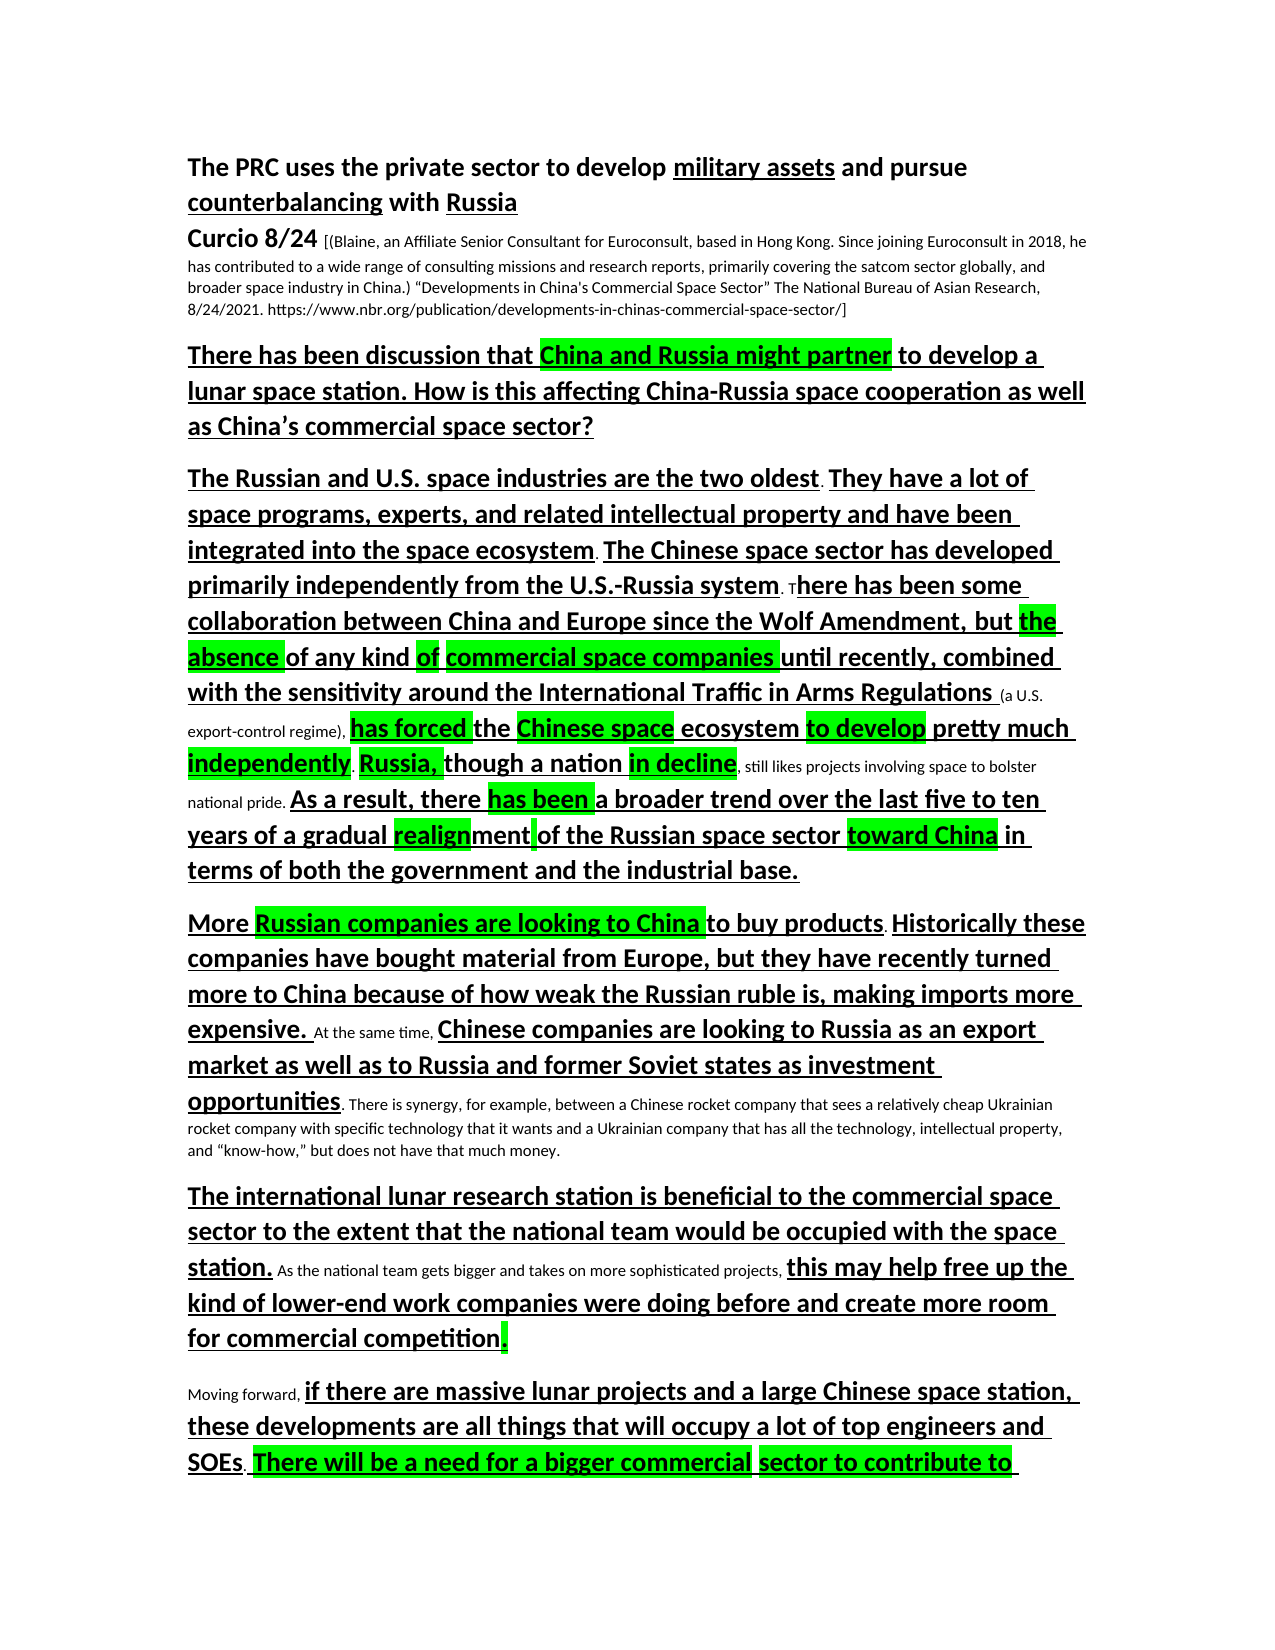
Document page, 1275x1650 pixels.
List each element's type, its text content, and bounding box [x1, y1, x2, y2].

text The international lunar research station is beneficial to the commercial space sector to the extent that the national team would be occupied with the space station. As the national team gets bigger and takes on more sophisticated projects, this may help free up the kind of lower-end work companies were doing before and create more room for commercial competition. [187, 1179, 1087, 1354]
text There has been discussion that China and Russia might partner to develop a lunar space station. How is this affecting China-Russia space cooperation as well as China’s commercial space sector? [187, 338, 1087, 442]
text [187, 1374, 1087, 1478]
text The Russian and U.S. space industries are the two oldest. They have a lot of space programs, experts, and related intellectual property and have been integrated into the space ecosystem. The Chinese space sector has developed primarily independently from the U.S.-Russia system. There has been some collaboration between China and Europe since the Wolf Amendment, but the absence of any kind of commercial space companies until recently, combined with the sensitivity around the International Traffic in Arms Regulations (a U.S. export-control regime), has forced the Chinese space ecosystem to develop pretty much independently. Russia, though a nation in decline, still likes projects involving space to bolster national pride. As a result, there has been a broader trend over the last five to ten years of a gradual realignment of the Russian space sector toward China in terms of both the government and the industrial base. [187, 462, 1087, 887]
text More Russian companies are looking to China to buy products. Historically these companies have bought material from Europe, but they have recently turned more to China because of how weak the Russian ruble is, making imports more expensive. At the same time, Chinese companies are looking to Russia as an export market as well as to Russia and former Soviet states as investment opportunities. There is synergy, for example, between a Chinese rocket company that sees a relatively cheap Ukrainian rocket company with specific technology that it wants and a Ukrainian company that has all the technology, intellectual property, and “know-how,” but does not have that much money. [187, 906, 1087, 1161]
text Curcio 8/24 [(Blaine, an Affiliate Senior Consultant for Euroconsult, based in Hong Kong. Since joining Euroconsult in 2018, he has contributed to a wide range of consulting missions and research reports, primarily covering the satcom sector globally, and broader space industry in China.) “Developments in China's Commercial Space Sector” The National Bureau of Asian Research, 8/24/2021. https://www.nbr.org/publication/developments-in-chinas-commercial-space-sector/] [187, 221, 1087, 320]
subtitle The PRC uses the private sector to develop military assets and pursue counterbalancing with Russia [187, 150, 1087, 219]
